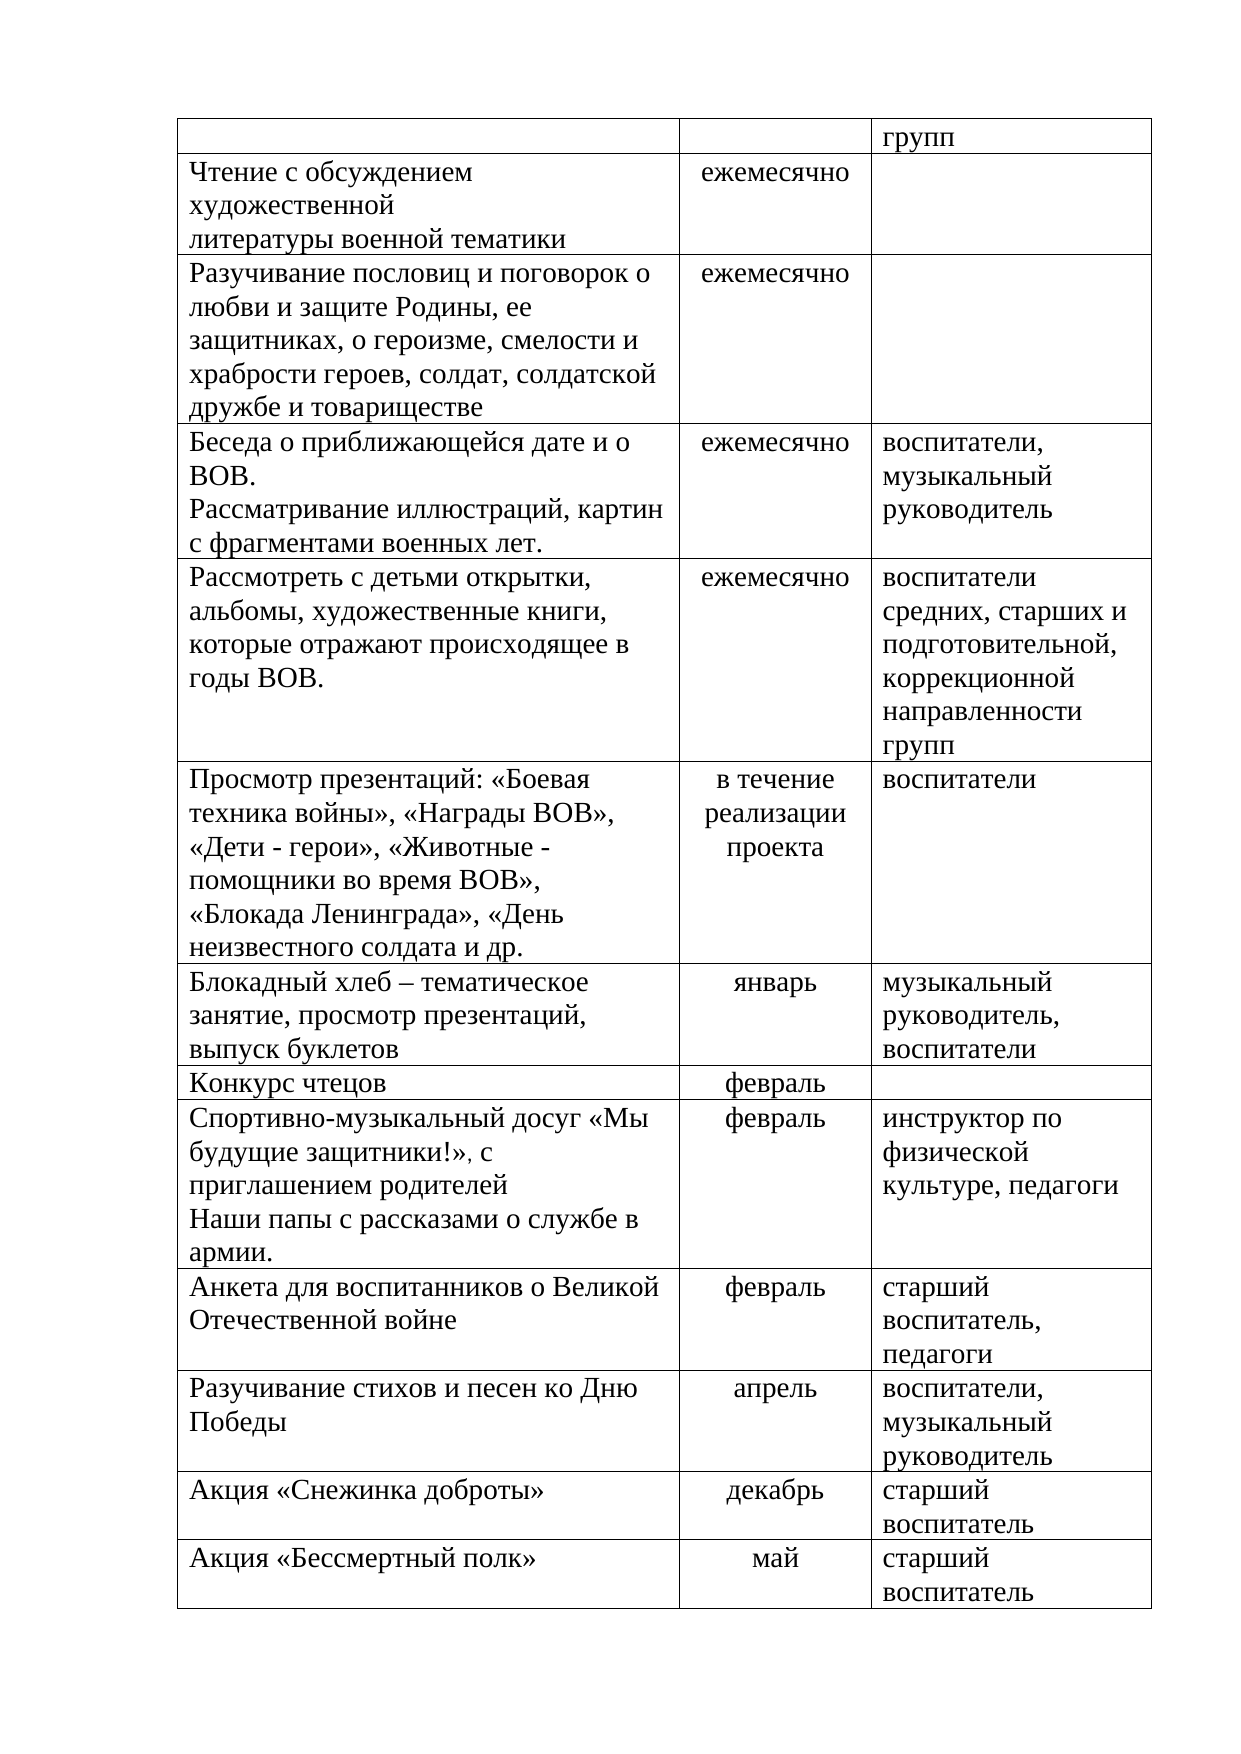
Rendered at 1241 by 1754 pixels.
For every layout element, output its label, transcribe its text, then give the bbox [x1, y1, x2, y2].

table_cell Беседа о приближающейся дате и о ВОВ. Рассматривание иллюстраций, картин с фрагментами военных лет. [178, 424, 679, 558]
table_cell старший воспитатель [872, 1540, 1151, 1607]
table_cell Анкета для воспитанников о Великой Отечественной войне [178, 1269, 679, 1369]
table_cell инструктор по физической культуре, педагоги [872, 1100, 1151, 1268]
table_cell ежемесячно [680, 559, 871, 761]
table_cell Акция «Снежинка доброты» [178, 1472, 679, 1539]
table_cell Разучивание пословиц и поговорок о любви и защите Родины, ее защитниках, о героизме, смелости и храбрости героев, солдат, солдатской дружбе и товариществе [178, 255, 679, 423]
table_cell Акция «Бессмертный полк» [178, 1540, 679, 1607]
table_cell воспитатели средних, старших и подготовительной, коррекционной направленности групп [872, 559, 1151, 761]
table_cell февраль [680, 1066, 871, 1099]
table_cell Рассмотреть с детьми открытки, альбомы, художественные книги, которые отражают происходящее в годы ВОВ. [178, 559, 679, 761]
table_cell апрель [680, 1371, 871, 1471]
table_cell старший воспитатель, педагоги [872, 1269, 1151, 1369]
table_cell ежемесячно [680, 424, 871, 558]
table_cell ежемесячно [680, 255, 871, 423]
table_cell февраль [680, 1100, 871, 1268]
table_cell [680, 119, 871, 153]
table_cell воспитатели, музыкальный руководитель [872, 424, 1151, 558]
table_cell воспитатели, музыкальный руководитель [872, 1371, 1151, 1471]
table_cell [178, 119, 679, 153]
table_cell Конкурс чтецов [178, 1066, 679, 1099]
table_cell Разучивание стихов и песен ко Дню Победы [178, 1371, 679, 1471]
table_cell февраль [680, 1269, 871, 1369]
table_cell декабрь [680, 1472, 871, 1539]
table_cell Чтение с обсуждением художественной литературы военной тематики [178, 154, 679, 254]
table_cell Просмотр презентаций: «Боевая техника войны», «Награды ВОВ», «Дети - герои», «Животные - помощники во время ВОВ», «Блокада Ленинграда», «День неизвестного солдата и др. [178, 762, 679, 963]
table_cell музыкальный руководитель, воспитатели [872, 964, 1151, 1064]
table_cell [872, 154, 1151, 254]
table_cell [872, 255, 1151, 423]
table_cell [872, 119, 1151, 153]
table_cell Спортивно-музыкальный досуг «Мы будущие защитники!», с приглашением родителей Наши папы с рассказами о службе в армии. [178, 1100, 679, 1268]
table_cell май [680, 1540, 871, 1607]
table_cell старший воспитатель [872, 1472, 1151, 1539]
table_cell в течение реализации проекта [680, 762, 871, 963]
table_cell ежемесячно [680, 154, 871, 254]
table_cell январь [680, 964, 871, 1064]
table_cell воспитатели [872, 762, 1151, 963]
table_cell Блокадный хлеб – тематическое занятие, просмотр презентаций, выпуск буклетов [178, 964, 679, 1064]
table_cell [872, 1066, 1151, 1099]
